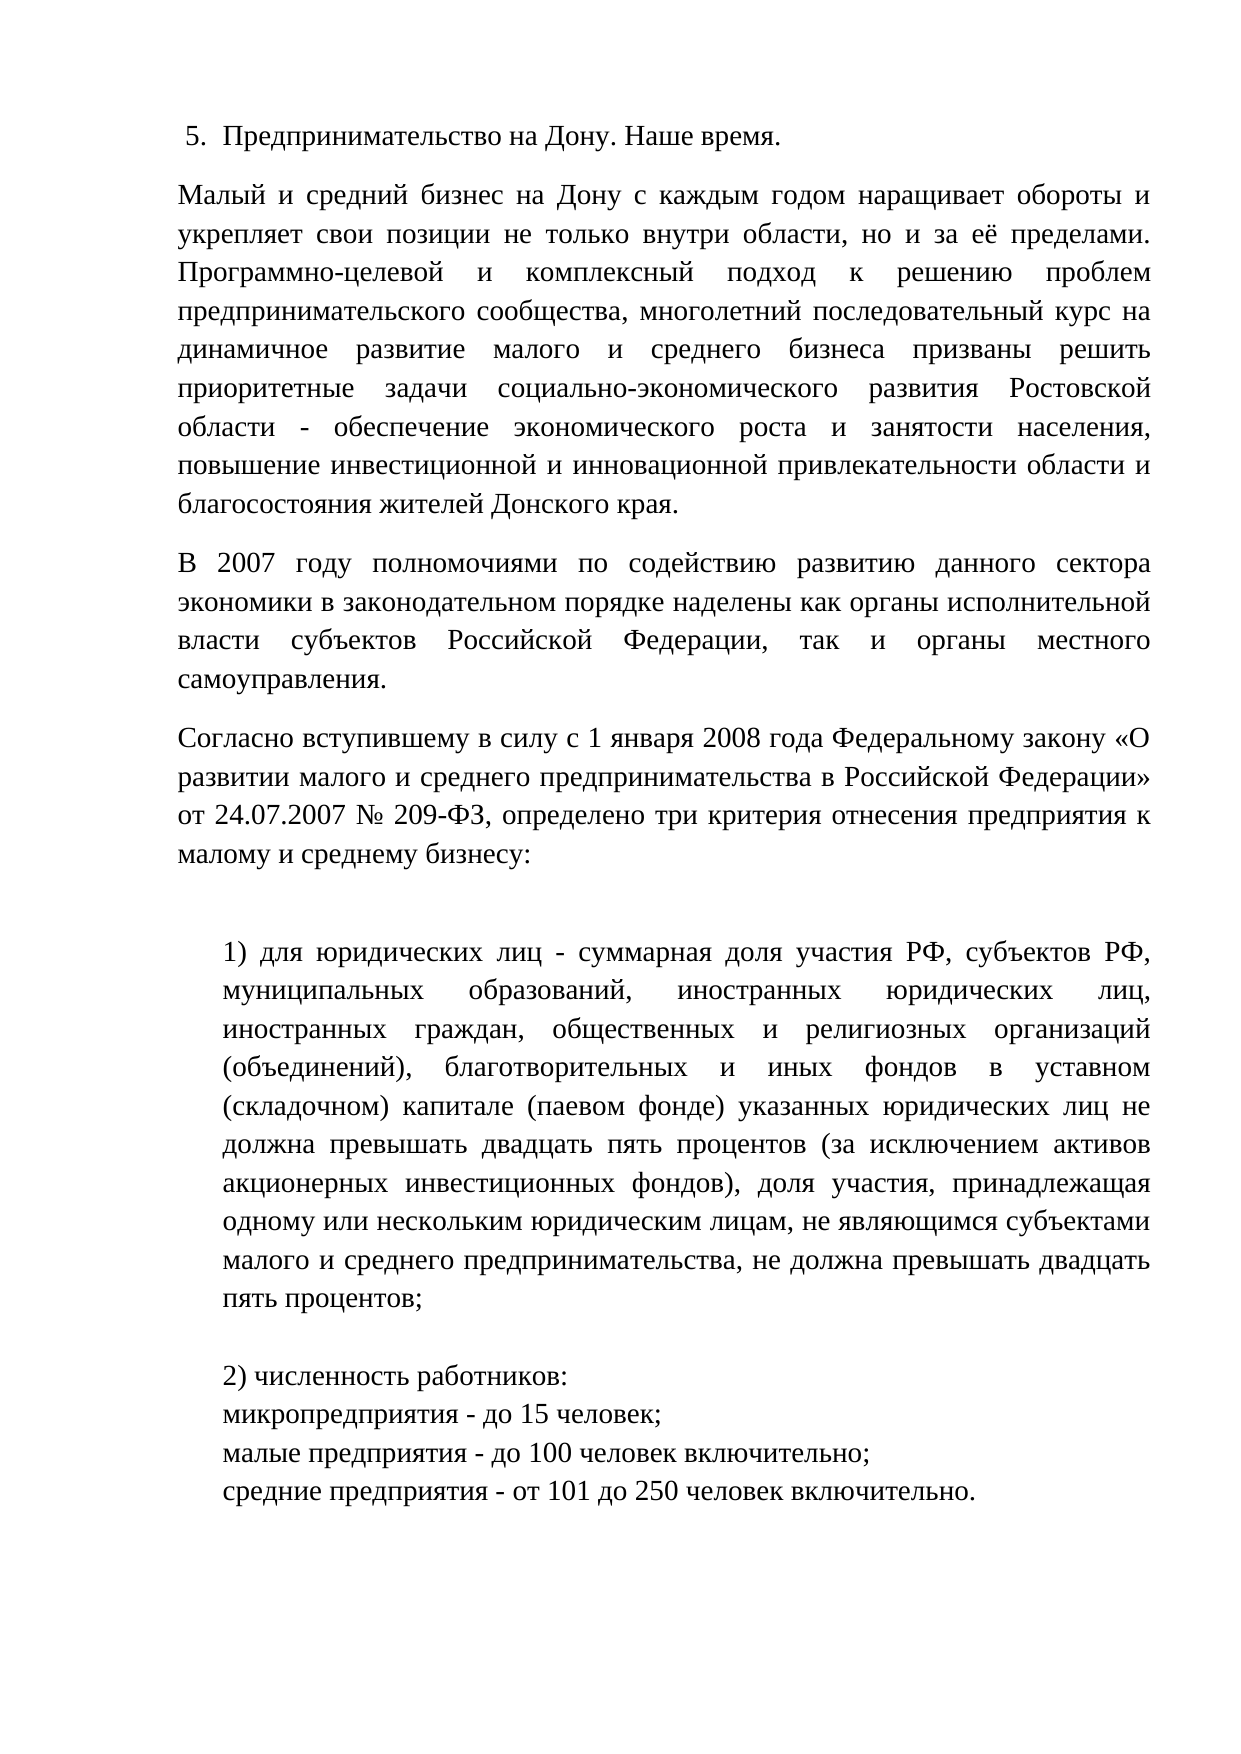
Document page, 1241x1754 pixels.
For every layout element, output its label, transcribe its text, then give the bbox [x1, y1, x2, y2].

list 2) численность работников: [222, 1358, 1152, 1391]
list микропредприятия - до 15 человек; [222, 1396, 1152, 1430]
text Малый и средний бизнес на Дону с каждым годом наращивает обороты и укрепляет свои позиции не только внутри области, но и за её пределами. Программно-целевой и комплексный подход к решению проблем предпринимательского сообщества, многолетний последовательный курс на динамичное развитие малого и среднего бизнеса призваны решить приоритетные задачи социально-экономического развития Ростовской области - обеспечение экономического роста и занятости населения, повышение инвестиционной и инновационной привлекательности области и благосостояния жителей Донского края. [177, 177, 1152, 519]
list 1) для юридических лиц - суммарная доля участия РФ, субъектов РФ, муниципальных образований, иностранных юридических лиц, иностранных граждан, общественных и религиозных организаций (объединений), благотворительных и иных фондов в уставном (складочном) капитале (паевом фонде) указанных юридических лиц не должна превышать двадцать пять процентов (за исключением активов акционерных инвестиционных фондов), доля участия, принадлежащая одному или нескольким юридическим лицам, не являющимся субъектами малого и среднего предпринимательства, не должна превышать двадцать пять процентов; [222, 934, 1152, 1314]
list малые предприятия - до 100 человек включительно; [222, 1435, 1152, 1468]
list средние предприятия - от 101 до 250 человек включительно. [222, 1473, 1152, 1507]
list Предпринимательство на Дону. Наше время. [185, 118, 1152, 152]
text В 2007 году полномочиями по содействию развитию данного сектора экономики в законодательном порядке наделены как органы исполнительной власти субъектов Российской Федерации, так и органы местного самоуправления. [177, 545, 1152, 694]
text Согласно вступившему в силу с 1 января 2008 года Федеральному закону «О развитии малого и среднего предпринимательства в Российской Федерации» от 24.07.2007 № 209-ФЗ, определено три критерия отнесения предприятия к малому и среднему бизнесу: [177, 720, 1152, 869]
